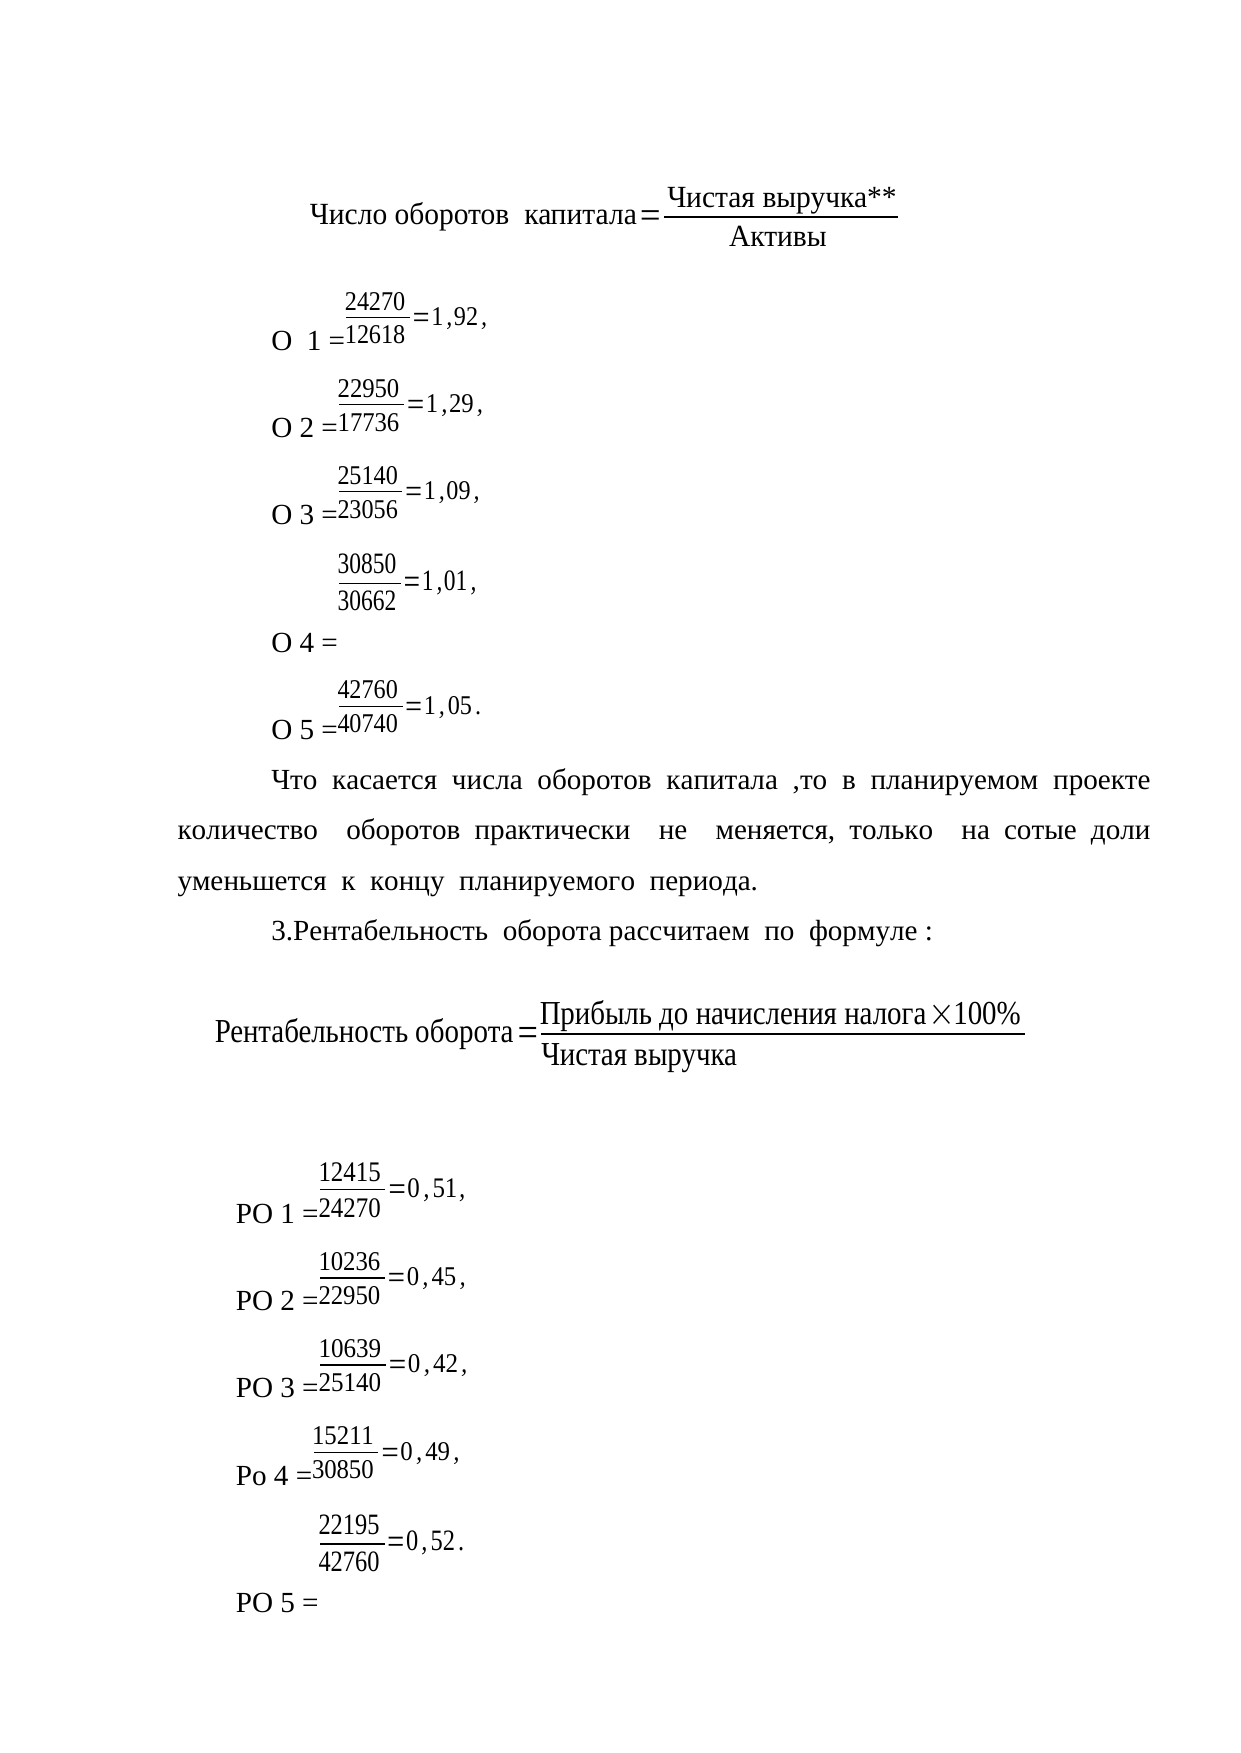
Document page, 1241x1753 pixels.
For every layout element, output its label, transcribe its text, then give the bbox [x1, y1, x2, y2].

text О 4 = [177, 547, 1152, 658]
text РО 1 = [177, 1157, 1152, 1230]
text РО 2 = [177, 1247, 1152, 1317]
text Ро 4 = [177, 1421, 1152, 1491]
text РО 3 = [177, 1334, 1152, 1404]
text О 5 = [177, 675, 1152, 745]
text Что касается числа оборотов капитала ,то в планируемом проекте количество оборотов практически не меняется, только на сотые доли уменьшется к концу планируемого периода. [177, 762, 1152, 896]
text 3.Рентабельность оборота рассчитаем по формуле : [177, 913, 1152, 947]
text О 2 = [177, 373, 1152, 443]
text О 3 = [177, 460, 1152, 531]
text РО 5 = [177, 1508, 1152, 1619]
text О 1 = [177, 184, 1152, 356]
